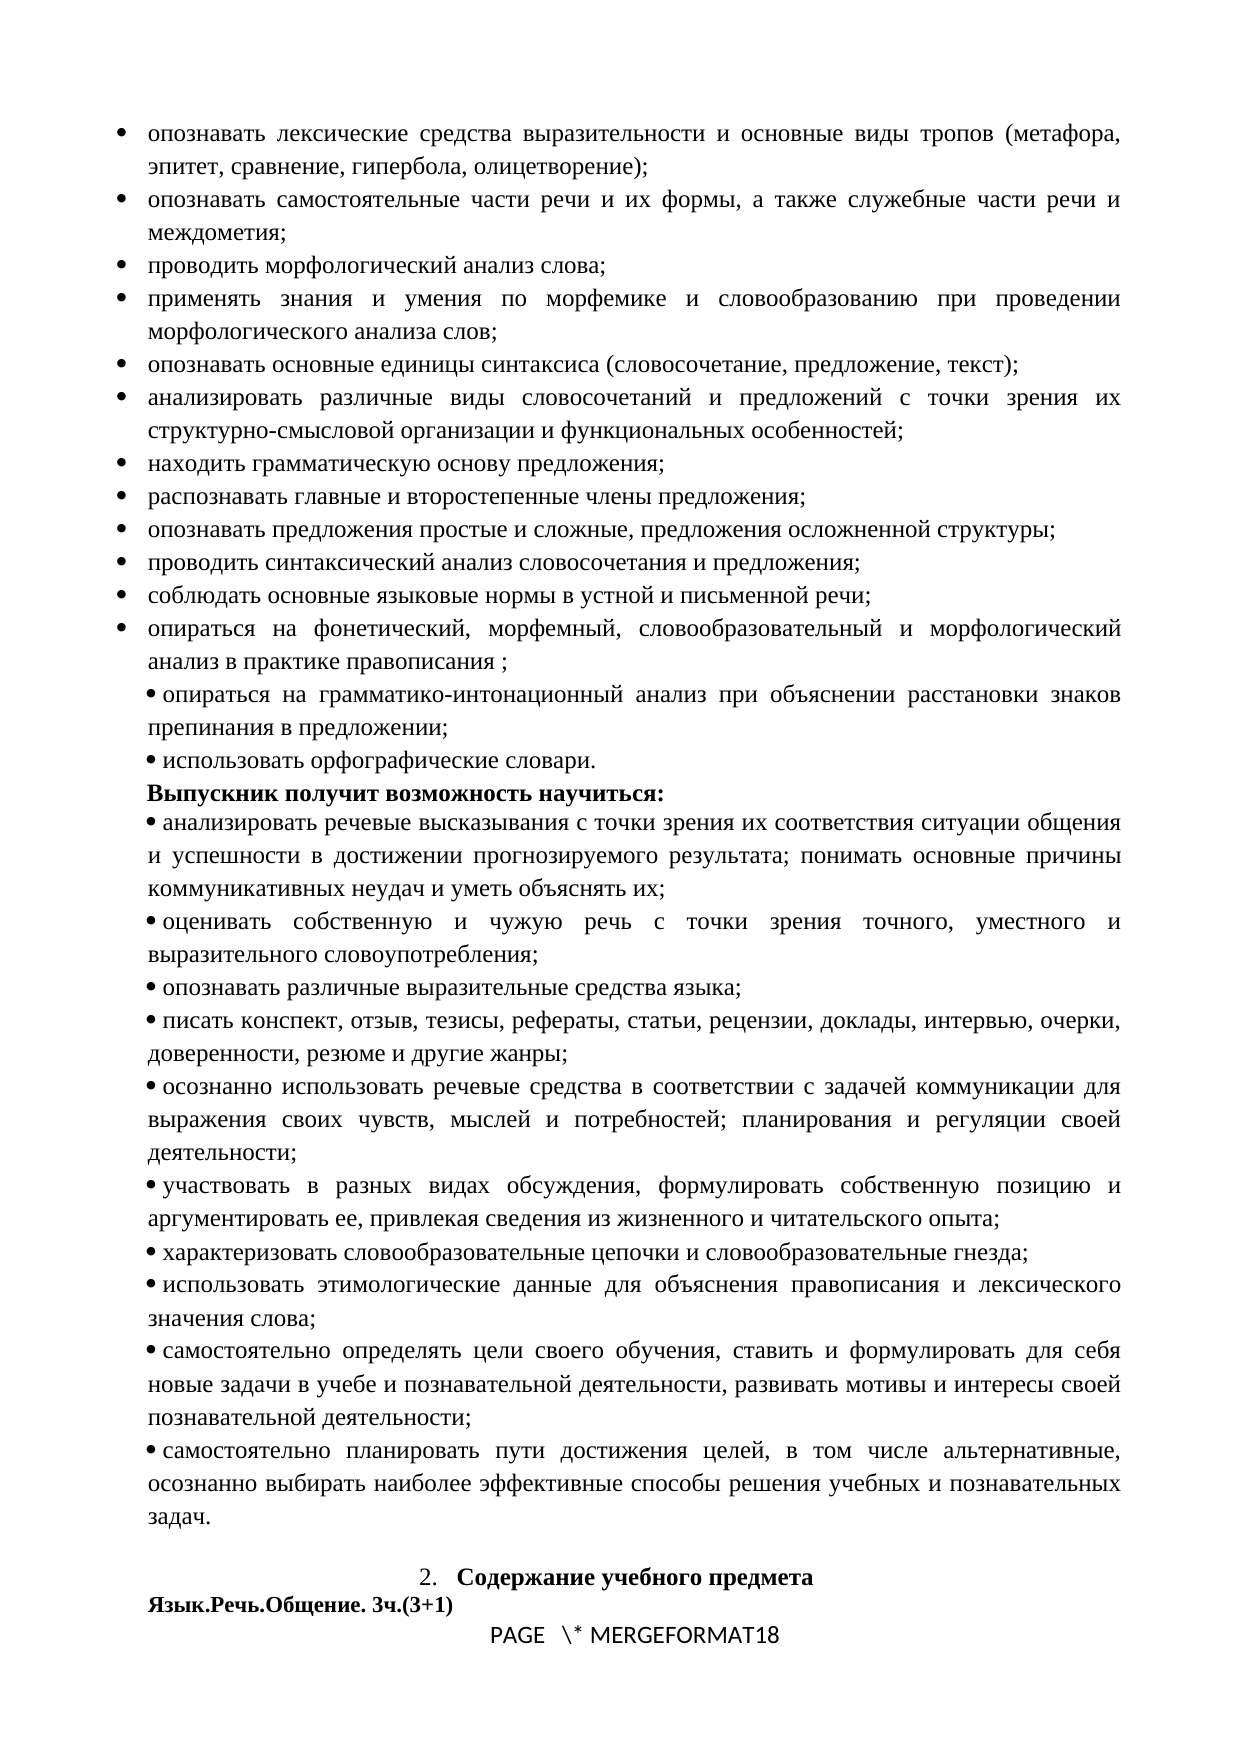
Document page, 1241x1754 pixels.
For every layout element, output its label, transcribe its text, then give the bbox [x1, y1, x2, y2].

list опознавать основные единицы синтаксиса (словосочетание, предложение, текст); [117, 349, 1122, 378]
list оценивать собственную и чужую речь с точки зрения точного, уместного и выразительного словоупотребления; [147, 906, 1122, 968]
list проводить синтаксический анализ словосочетания и предложения; [117, 547, 1122, 576]
list использовать этимологические данные для объяснения правописания и лексического значения слова; [147, 1269, 1122, 1331]
list осознанно использовать речевые средства в соответствии с задачей коммуникации для выражения своих чувств, мыслей и потребностей; планирования и регуляции своей деятельности; [147, 1071, 1122, 1166]
list соблюдать основные языковые нормы в устной и письменной речи; [117, 580, 1122, 609]
list Содержание учебного предмета [110, 1562, 1122, 1591]
text Выпускник получит возможность научиться: [147, 778, 1122, 807]
list опознавать лексические средства выразительности и основные виды тропов (метафора, эпитет, сравнение, гипербола, олицетворение); [117, 118, 1122, 180]
list опознавать самостоятельные части речи и их формы, а также служебные части речи и междометия; [117, 184, 1122, 246]
list самостоятельно планировать пути достижения целей, в том числе альтернативные, осознанно выбирать наиболее эффективные способы решения учебных и познавательных задач. [147, 1435, 1122, 1529]
list писать конспект, отзыв, тезисы, рефераты, статьи, рецензии, доклады, интервью, очерки, доверенности, резюме и другие жанры; [147, 1005, 1122, 1067]
list анализировать различные виды словосочетаний и предложений с точки зрения их структурно-смысловой организации и функциональных особенностей; [117, 382, 1122, 444]
list опознавать различные выразительные средства языка; [147, 972, 1122, 1001]
list распознавать главные и второстепенные члены предложения; [117, 481, 1122, 510]
text Язык.Речь.Общение. 3ч.(3+1) [148, 1591, 1122, 1618]
list опираться на фонетический, морфемный, словообразовательный и морфологический анализ в практике правописания ; [117, 613, 1122, 675]
list находить грамматическую основу предложения; [117, 448, 1122, 477]
list участвовать в разных видах обсуждения, формулировать собственную позицию и аргументировать ее, привлекая сведения из жизненного и читательского опыта; [147, 1171, 1122, 1232]
list характеризовать словообразовательные цепочки и словообразовательные гнезда; [147, 1237, 1122, 1265]
list использовать орфографические словари. [147, 746, 1122, 774]
list самостоятельно определять цели своего обучения, ставить и формулировать для себя новые задачи в учебе и познавательной деятельности, развивать мотивы и интересы своей познавательной деятельности; [147, 1336, 1122, 1430]
list опознавать предложения простые и сложные, предложения осложненной структуры; [117, 514, 1122, 543]
list проводить морфологический анализ слова; [117, 250, 1122, 279]
list опираться на грамматико-интонационный анализ при объяснении расстановки знаков препинания в предложении; [147, 679, 1122, 741]
list применять знания и умения по морфемике и словообразованию при проведении морфологического анализа слов; [117, 283, 1122, 345]
list анализировать речевые высказывания с точки зрения их соответствия ситуации общения и успешности в достижении прогнозируемого результата; понимать основные причины коммуникативных неудач и уметь объяснять их; [147, 807, 1122, 902]
